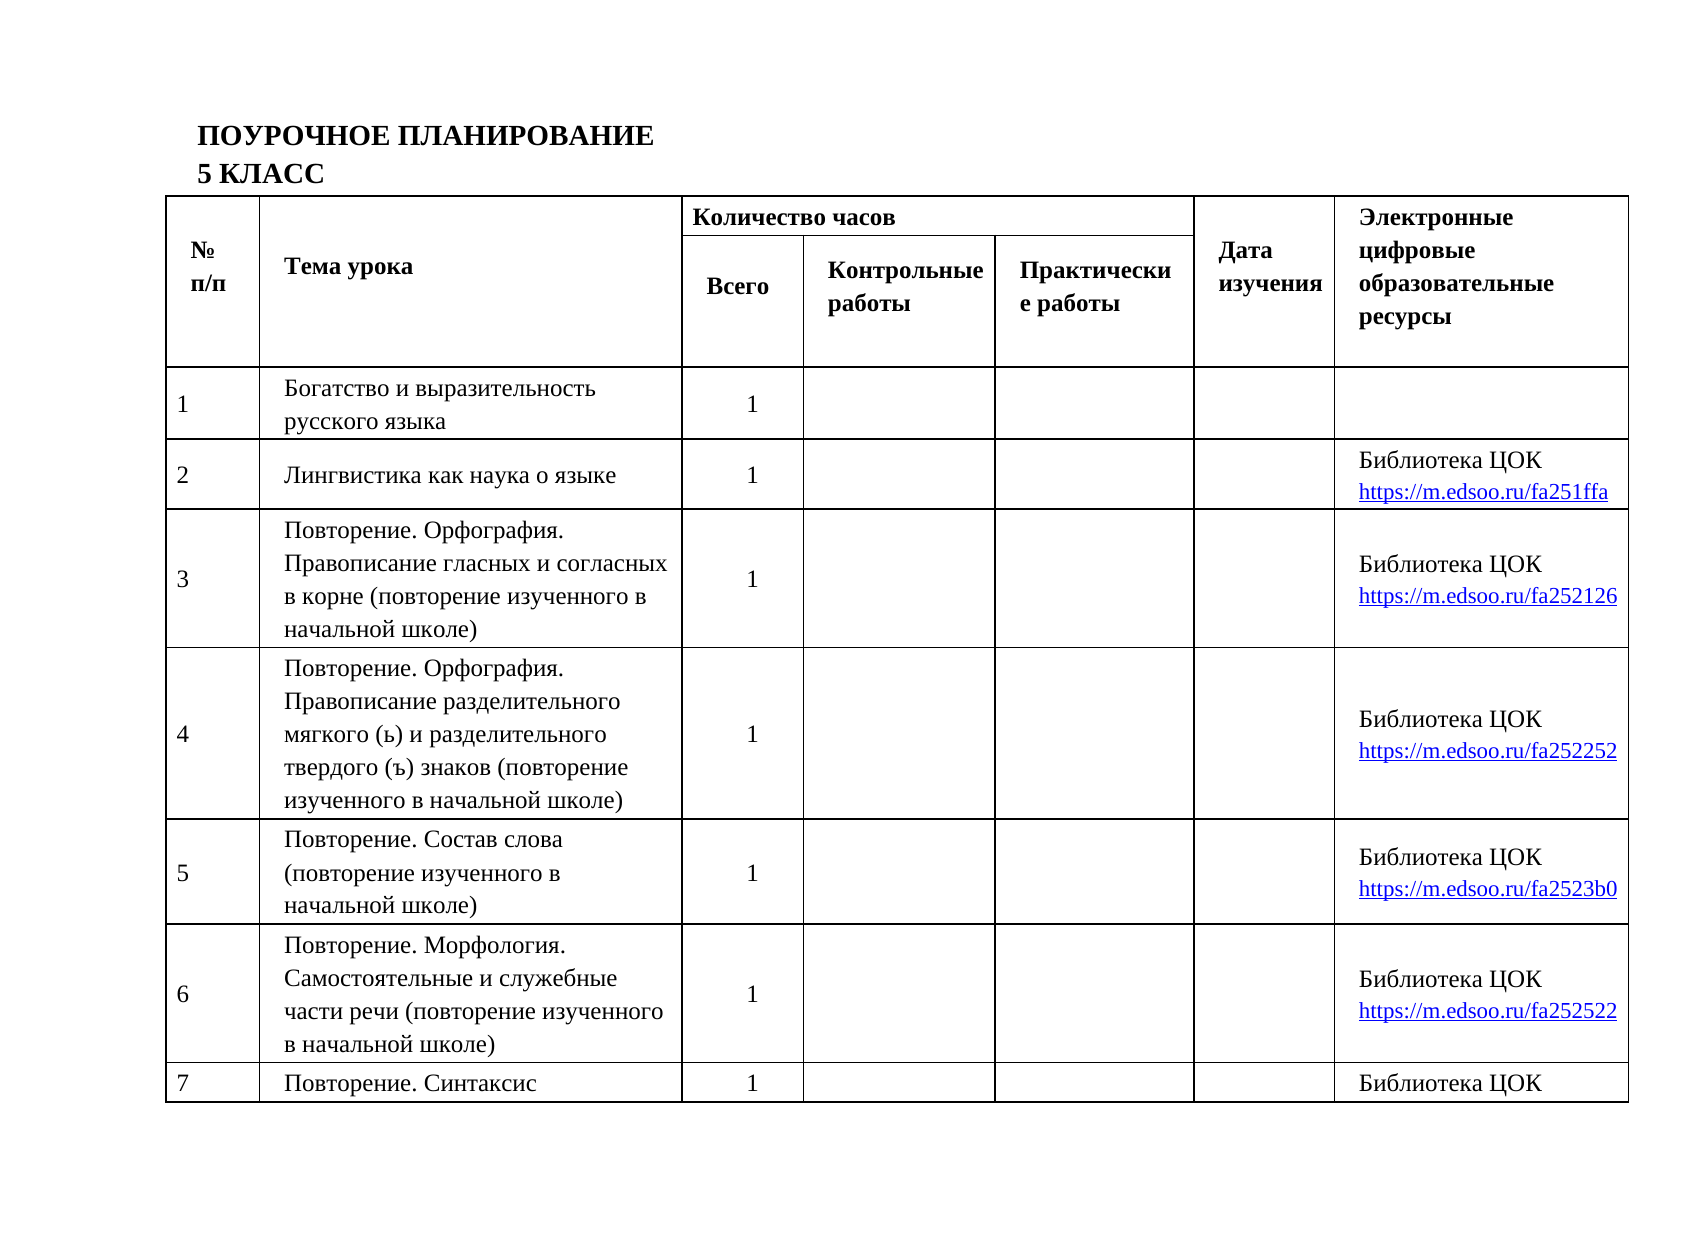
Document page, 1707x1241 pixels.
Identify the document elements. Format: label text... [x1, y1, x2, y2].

text ПОУРОЧНОЕ ПЛАНИРОВАНИЕ [190, 118, 1618, 152]
table_cell 2 [167, 440, 259, 508]
table_cell [996, 368, 1193, 438]
table_header Дата изучения [1195, 197, 1334, 366]
table_cell 1 [683, 440, 803, 508]
table_cell Повторение. Орфография. Правописание разделительного мягкого (ь) и разделительного твердого (ъ) знаков (повторение изученного в начальной школе) [260, 648, 681, 818]
table_cell [996, 925, 1193, 1062]
table_cell [1195, 510, 1334, 646]
table_cell 1 [683, 368, 803, 438]
text 5 КЛАСС [190, 157, 1618, 190]
table_cell [1335, 368, 1628, 438]
table_cell 1 [683, 1063, 803, 1101]
table_cell Библиотека ЦОК https://m.edsoo.ru/fa251ffa [1335, 440, 1628, 508]
table_cell [1195, 820, 1334, 923]
table_cell Повторение. Морфология. Самостоятельные и служебные части речи (повторение изученного в начальной школе) [260, 925, 681, 1062]
table_cell [804, 1063, 994, 1101]
table_cell [804, 820, 994, 923]
table_header Количество часов [683, 197, 1193, 234]
table_cell [996, 1063, 1193, 1101]
table_cell [996, 510, 1193, 646]
table_cell Библиотека ЦОК https://m.edsoo.ru/fa252126 [1335, 510, 1628, 646]
table_cell 5 [167, 820, 259, 923]
table_cell Повторение. Состав слова (повторение изученного в начальной школе) [260, 820, 681, 923]
table_cell Практические работы [996, 236, 1193, 366]
table_cell Лингвистика как наука о языке [260, 440, 681, 508]
table_cell 3 [167, 510, 259, 646]
table_cell [996, 820, 1193, 923]
table_cell Библиотека ЦОК https://m.edsoo.ru/fa252252 [1335, 648, 1628, 818]
table_cell Контрольные работы [804, 236, 994, 366]
table_cell 7 [167, 1063, 259, 1101]
table_header Электронные цифровые образовательные ресурсы [1335, 197, 1628, 366]
table_cell 1 [683, 820, 803, 923]
table_cell Всего [683, 236, 803, 366]
table_cell [1195, 440, 1334, 508]
table_cell [996, 440, 1193, 508]
table_cell Библиотека ЦОК https://m.edsoo.ru/fa2523b0 [1335, 820, 1628, 923]
table_cell 1 [683, 648, 803, 818]
table_cell [1195, 648, 1334, 818]
table_cell [804, 440, 994, 508]
table_cell [804, 925, 994, 1062]
table_cell [804, 510, 994, 646]
table_header Тема урока [260, 197, 681, 366]
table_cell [1335, 1063, 1628, 1101]
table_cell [260, 1063, 681, 1101]
table_cell 4 [167, 648, 259, 818]
table_cell [1195, 368, 1334, 438]
table_header № п/п [167, 197, 259, 366]
table_cell Библиотека ЦОК https://m.edsoo.ru/fa252522 [1335, 925, 1628, 1062]
table_cell 1 [683, 510, 803, 646]
table_cell Повторение. Орфография. Правописание гласных и согласных в корне (повторение изученного в начальной школе) [260, 510, 681, 646]
table_cell 1 [167, 368, 259, 438]
table_cell [804, 648, 994, 818]
table_cell 6 [167, 925, 259, 1062]
table_cell [1195, 1063, 1334, 1101]
table_cell Богатство и выразительность русского языка [260, 368, 681, 438]
table_cell [1195, 925, 1334, 1062]
table_cell 1 [683, 925, 803, 1062]
table_cell [996, 648, 1193, 818]
table_cell [804, 368, 994, 438]
